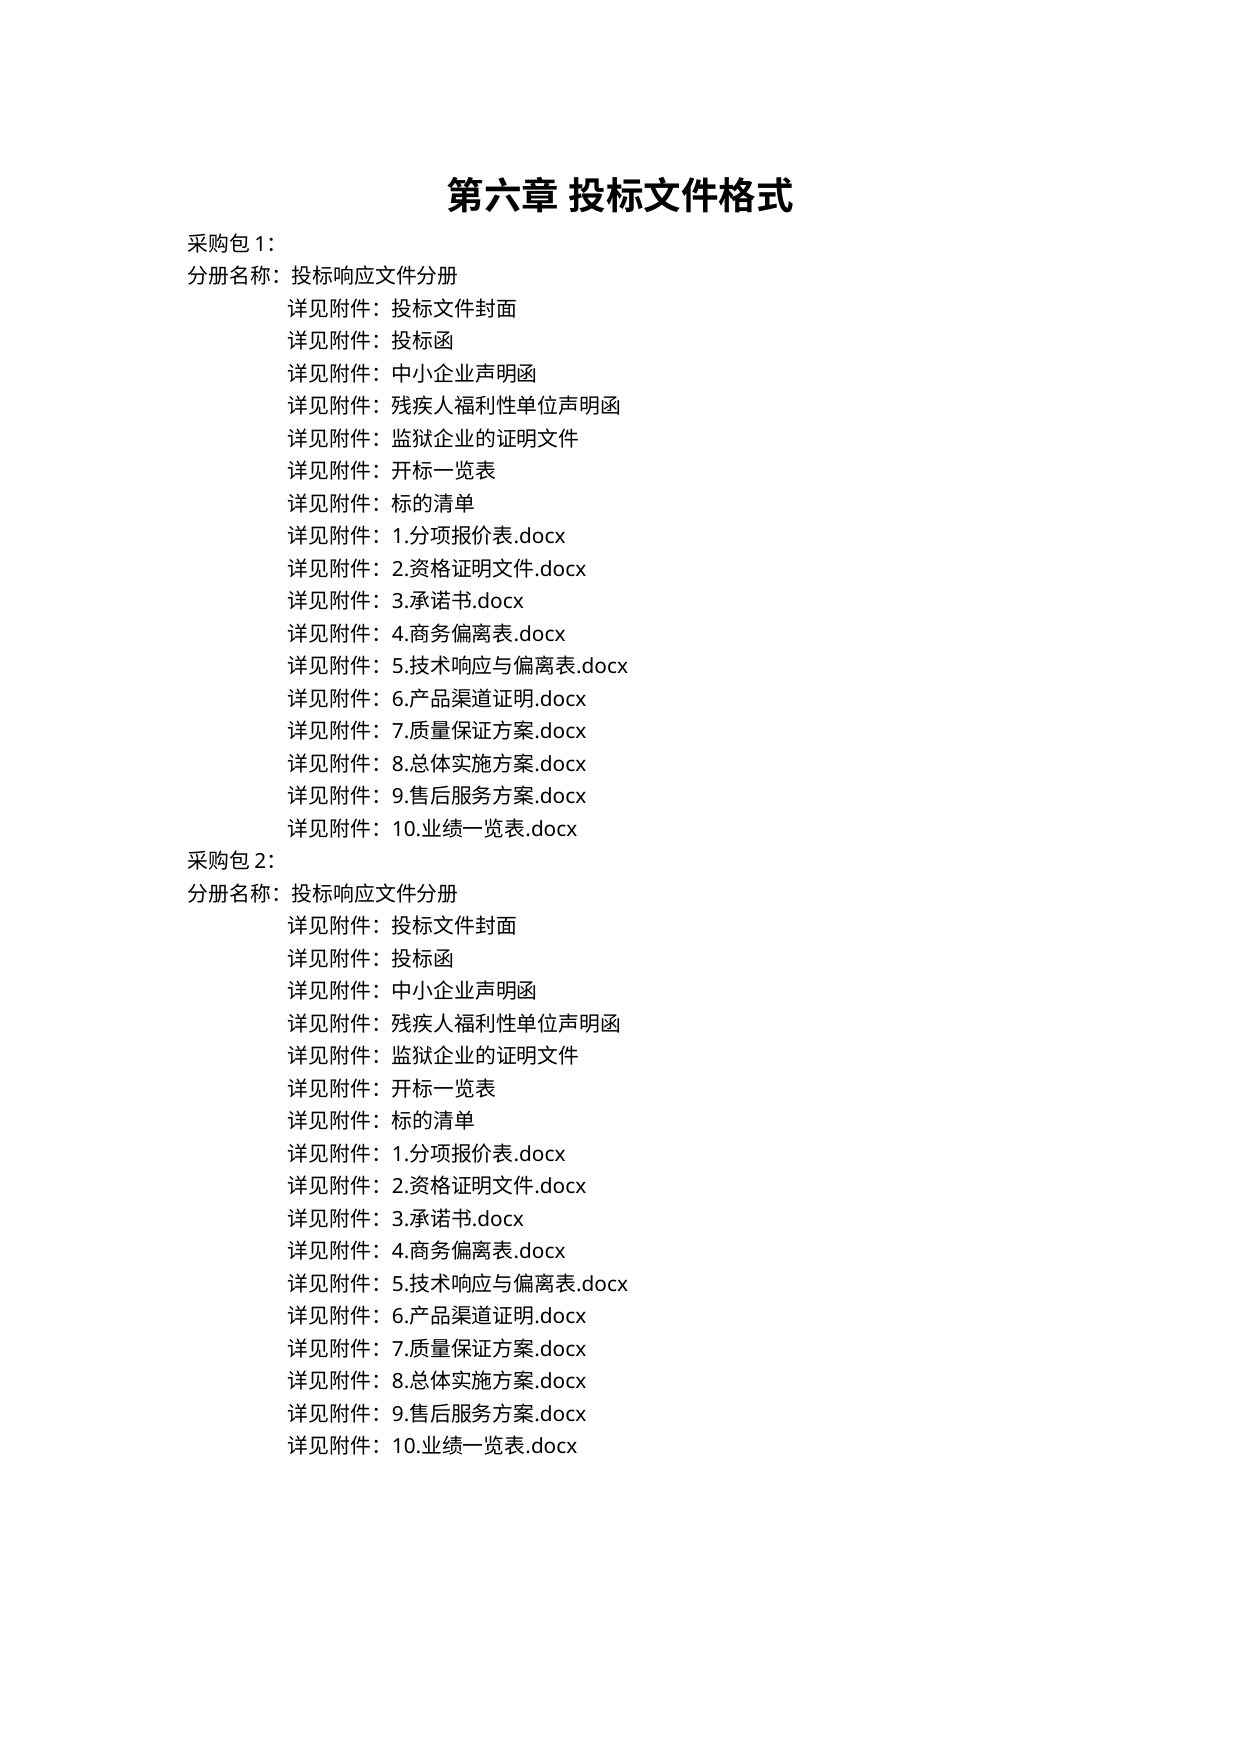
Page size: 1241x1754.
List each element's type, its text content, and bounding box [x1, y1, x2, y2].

text 详见附件：监狱企业的证明文件 [187, 1039, 1053, 1072]
text 详见附件：残疾人福利性单位声明函 [187, 1007, 1053, 1039]
text 详见附件：7.质量保证方案.docx [187, 1332, 1053, 1364]
text 采购包1： [187, 227, 1053, 259]
text 详见附件：监狱企业的证明文件 [187, 422, 1053, 454]
text 详见附件：2.资格证明文件.docx [187, 552, 1053, 584]
text 详见附件：5.技术响应与偏离表.docx [187, 1267, 1053, 1299]
text 详见附件：4.商务偏离表.docx [187, 617, 1053, 649]
text 详见附件：6.产品渠道证明.docx [187, 682, 1053, 714]
text 详见附件：开标一览表 [187, 1072, 1053, 1104]
text 详见附件：标的清单 [187, 487, 1053, 519]
text 详见附件：2.资格证明文件.docx [187, 1169, 1053, 1202]
text 详见附件：5.技术响应与偏离表.docx [187, 649, 1053, 682]
text 详见附件：8.总体实施方案.docx [187, 1364, 1053, 1397]
text 详见附件：9.售后服务方案.docx [187, 779, 1053, 812]
text 详见附件：投标函 [187, 942, 1053, 974]
text 详见附件：3.承诺书.docx [187, 1202, 1053, 1234]
text 详见附件：残疾人福利性单位声明函 [187, 389, 1053, 422]
text 详见附件：9.售后服务方案.docx [187, 1397, 1053, 1429]
text 详见附件：标的清单 [187, 1104, 1053, 1137]
text 分册名称：投标响应文件分册 [187, 259, 1053, 292]
text 详见附件：投标文件封面 [187, 292, 1053, 324]
text 分册名称：投标响应文件分册 [187, 877, 1053, 909]
text 详见附件：投标文件封面 [187, 909, 1053, 942]
text 详见附件：投标函 [187, 324, 1053, 357]
text 详见附件：7.质量保证方案.docx [187, 714, 1053, 747]
text 详见附件：1.分项报价表.docx [187, 519, 1053, 552]
text 详见附件：8.总体实施方案.docx [187, 747, 1053, 779]
text 第六章 投标文件格式 [187, 162, 1053, 227]
text 详见附件：6.产品渠道证明.docx [187, 1299, 1053, 1332]
text 详见附件：开标一览表 [187, 454, 1053, 487]
text 详见附件：4.商务偏离表.docx [187, 1234, 1053, 1267]
text 采购包2： [187, 844, 1053, 877]
text 详见附件：3.承诺书.docx [187, 584, 1053, 617]
text 详见附件：10.业绩一览表.docx [187, 1429, 1053, 1462]
text 详见附件：10.业绩一览表.docx [187, 812, 1053, 844]
text 详见附件：中小企业声明函 [187, 974, 1053, 1007]
text 详见附件：中小企业声明函 [187, 357, 1053, 389]
text 详见附件：1.分项报价表.docx [187, 1137, 1053, 1169]
